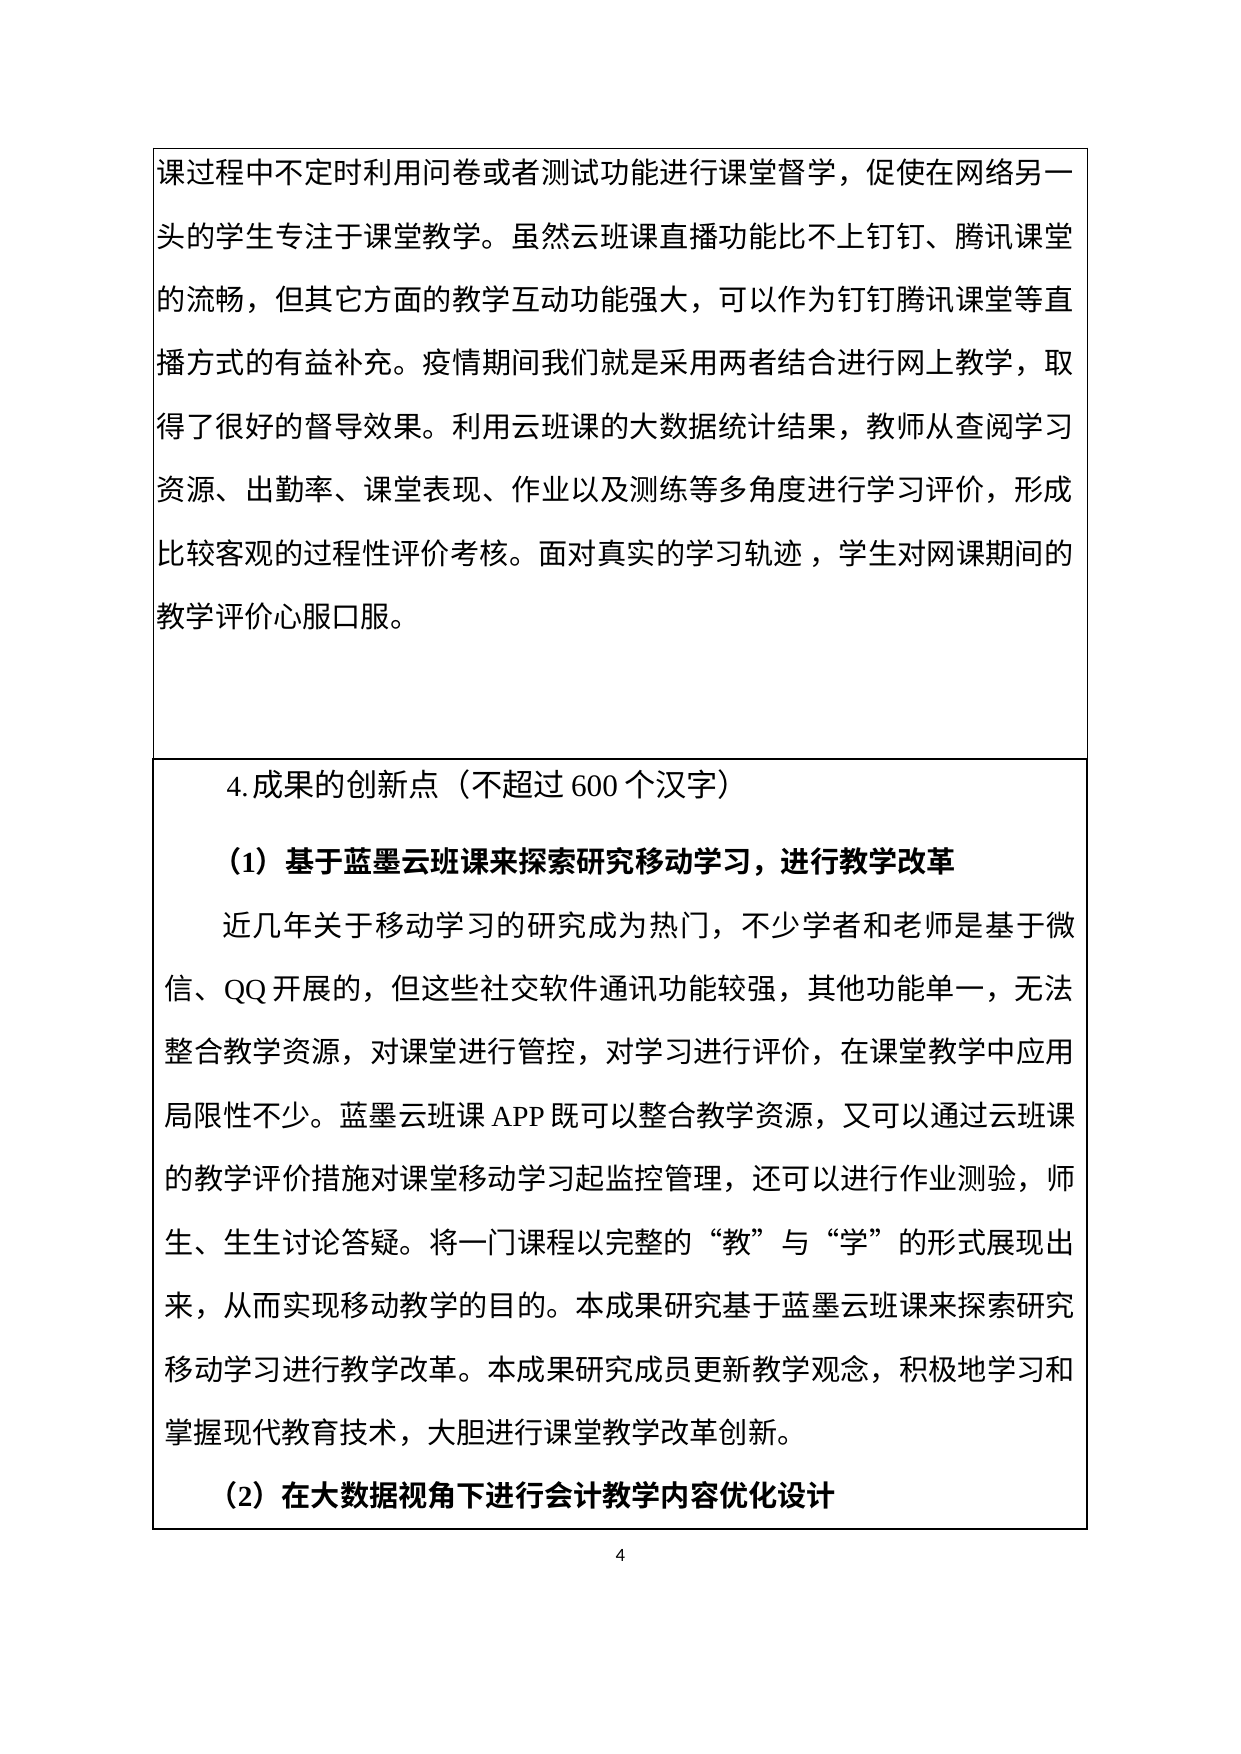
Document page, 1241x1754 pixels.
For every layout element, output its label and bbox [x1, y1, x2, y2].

table_cell [154, 149, 1087, 758]
table_cell [154, 760, 1086, 1528]
